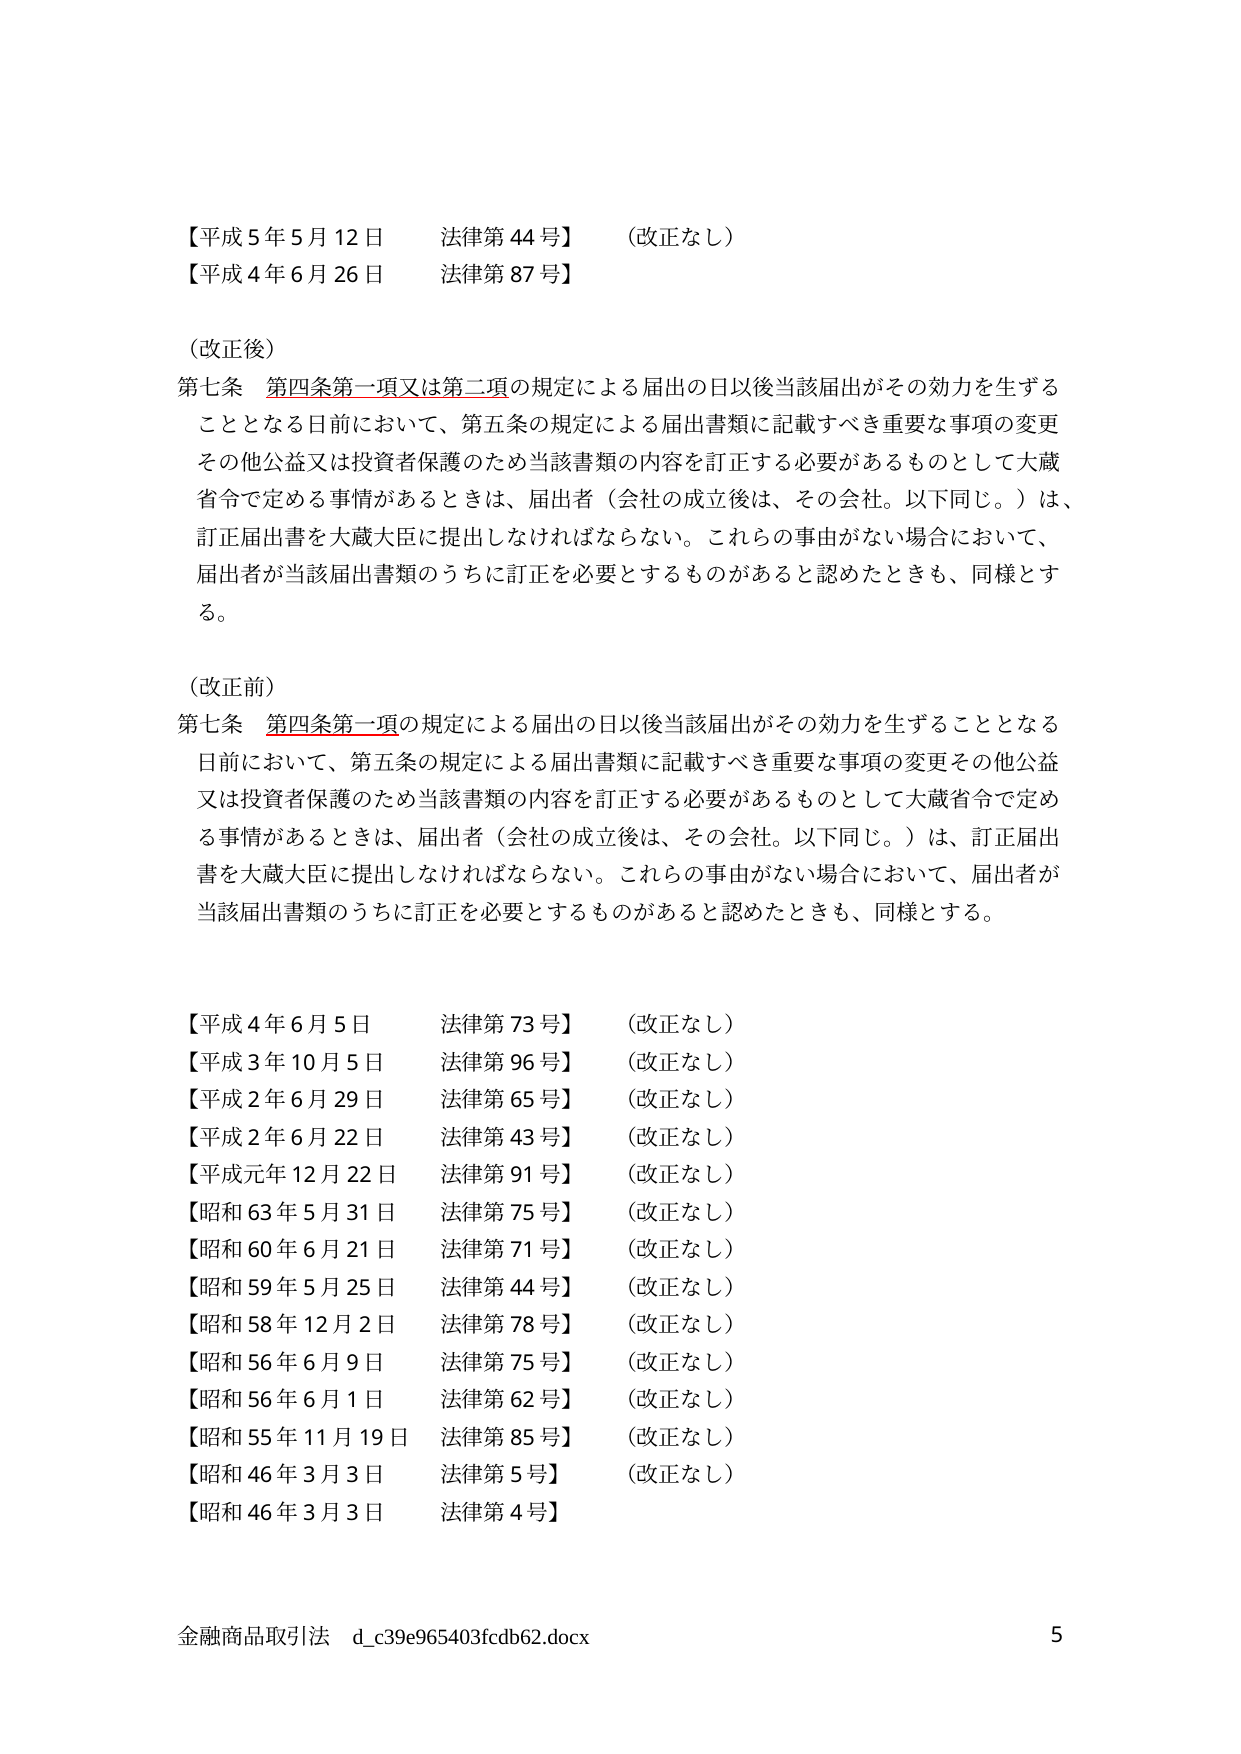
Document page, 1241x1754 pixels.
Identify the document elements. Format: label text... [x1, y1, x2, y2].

text 【昭和46年3月3日 法律第4号】 [177, 1492, 1063, 1529]
text 【平成2年6月29日 法律第65号】 （改正なし） [177, 1079, 1063, 1117]
text 【平成4年6月5日 法律第73号】 （改正なし） [177, 1004, 1063, 1042]
text 第七条 第四条第一項の規定による届出の日以後当該届出がその効力を生ずることとなる日前において、第五条の規定による届出書類に記載すべき重要な事項の変更その他公益又は投資者保護のため当該書類の内容を訂正する必要があるものとして大蔵省令で定める事情があるときは、届出者（会社の成立後は、その会社。以下同じ。）は、訂正届出書を大蔵大臣に提出しなければならない。これらの事由がない場合において、届出者が当該届出書類のうちに訂正を必要とするものがあると認めたときも、同様とする。 [177, 704, 1063, 929]
text 【昭和60年6月21日 法律第71号】 （改正なし） [177, 1229, 1063, 1267]
text 【昭和46年3月3日 法律第5号】 （改正なし） [177, 1454, 1063, 1492]
text （改正後） [177, 329, 1063, 367]
text 【昭和59年5月25日 法律第44号】 （改正なし） [177, 1267, 1063, 1304]
text （改正前） [177, 667, 1063, 704]
text 【平成3年10月5日 法律第96号】 （改正なし） [177, 1042, 1063, 1079]
text 【昭和56年6月9日 法律第75号】 （改正なし） [177, 1342, 1063, 1379]
text 【昭和63年5月31日 法律第75号】 （改正なし） [177, 1192, 1063, 1229]
text 【昭和56年6月1日 法律第62号】 （改正なし） [177, 1379, 1063, 1417]
text 【平成5年5月12日 法律第44号】 （改正なし） [177, 217, 1063, 254]
text 【平成元年12月22日 法律第91号】 （改正なし） [177, 1154, 1063, 1192]
text 第七条 第四条第一項又は第二項の規定による届出の日以後当該届出がその効力を生ずることとなる日前において、第五条の規定による届出書類に記載すべき重要な事項の変更その他公益又は投資者保護のため当該書類の内容を訂正する必要があるものとして大蔵省令で定める事情があるときは、届出者（会社の成立後は、その会社。以下同じ。）は、訂正届出書を大蔵大臣に提出しなければならない。これらの事由がない場合において、届出者が当該届出書類のうちに訂正を必要とするものがあると認めたときも、同様とする。 [177, 367, 1063, 629]
text 【昭和55年11月19日 法律第85号】 （改正なし） [177, 1417, 1063, 1454]
text 【昭和58年12月2日 法律第78号】 （改正なし） [177, 1304, 1063, 1342]
text 【平成2年6月22日 法律第43号】 （改正なし） [177, 1117, 1063, 1154]
text 【平成4年6月26日 法律第87号】 [177, 254, 1063, 292]
